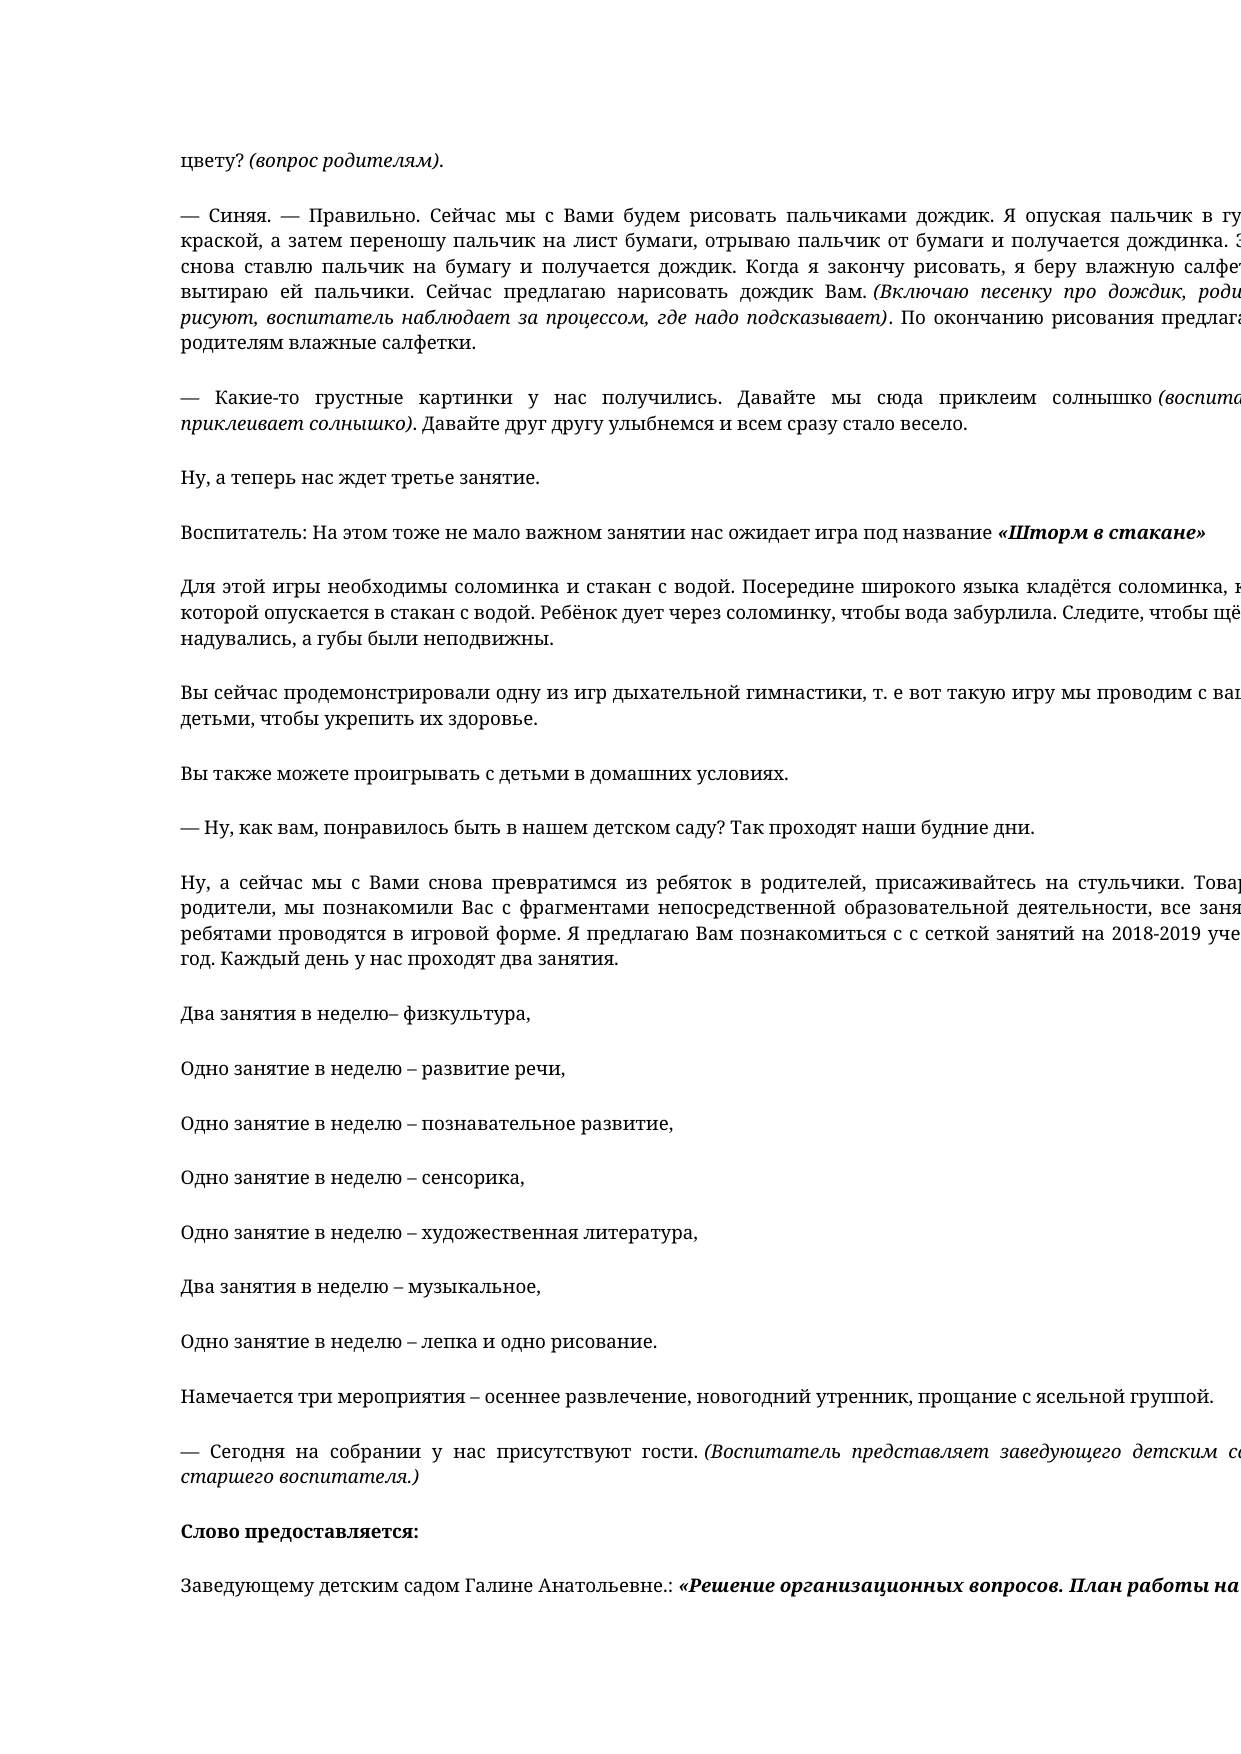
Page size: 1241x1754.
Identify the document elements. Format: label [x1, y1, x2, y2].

table_cell [180, 118, 1240, 1598]
